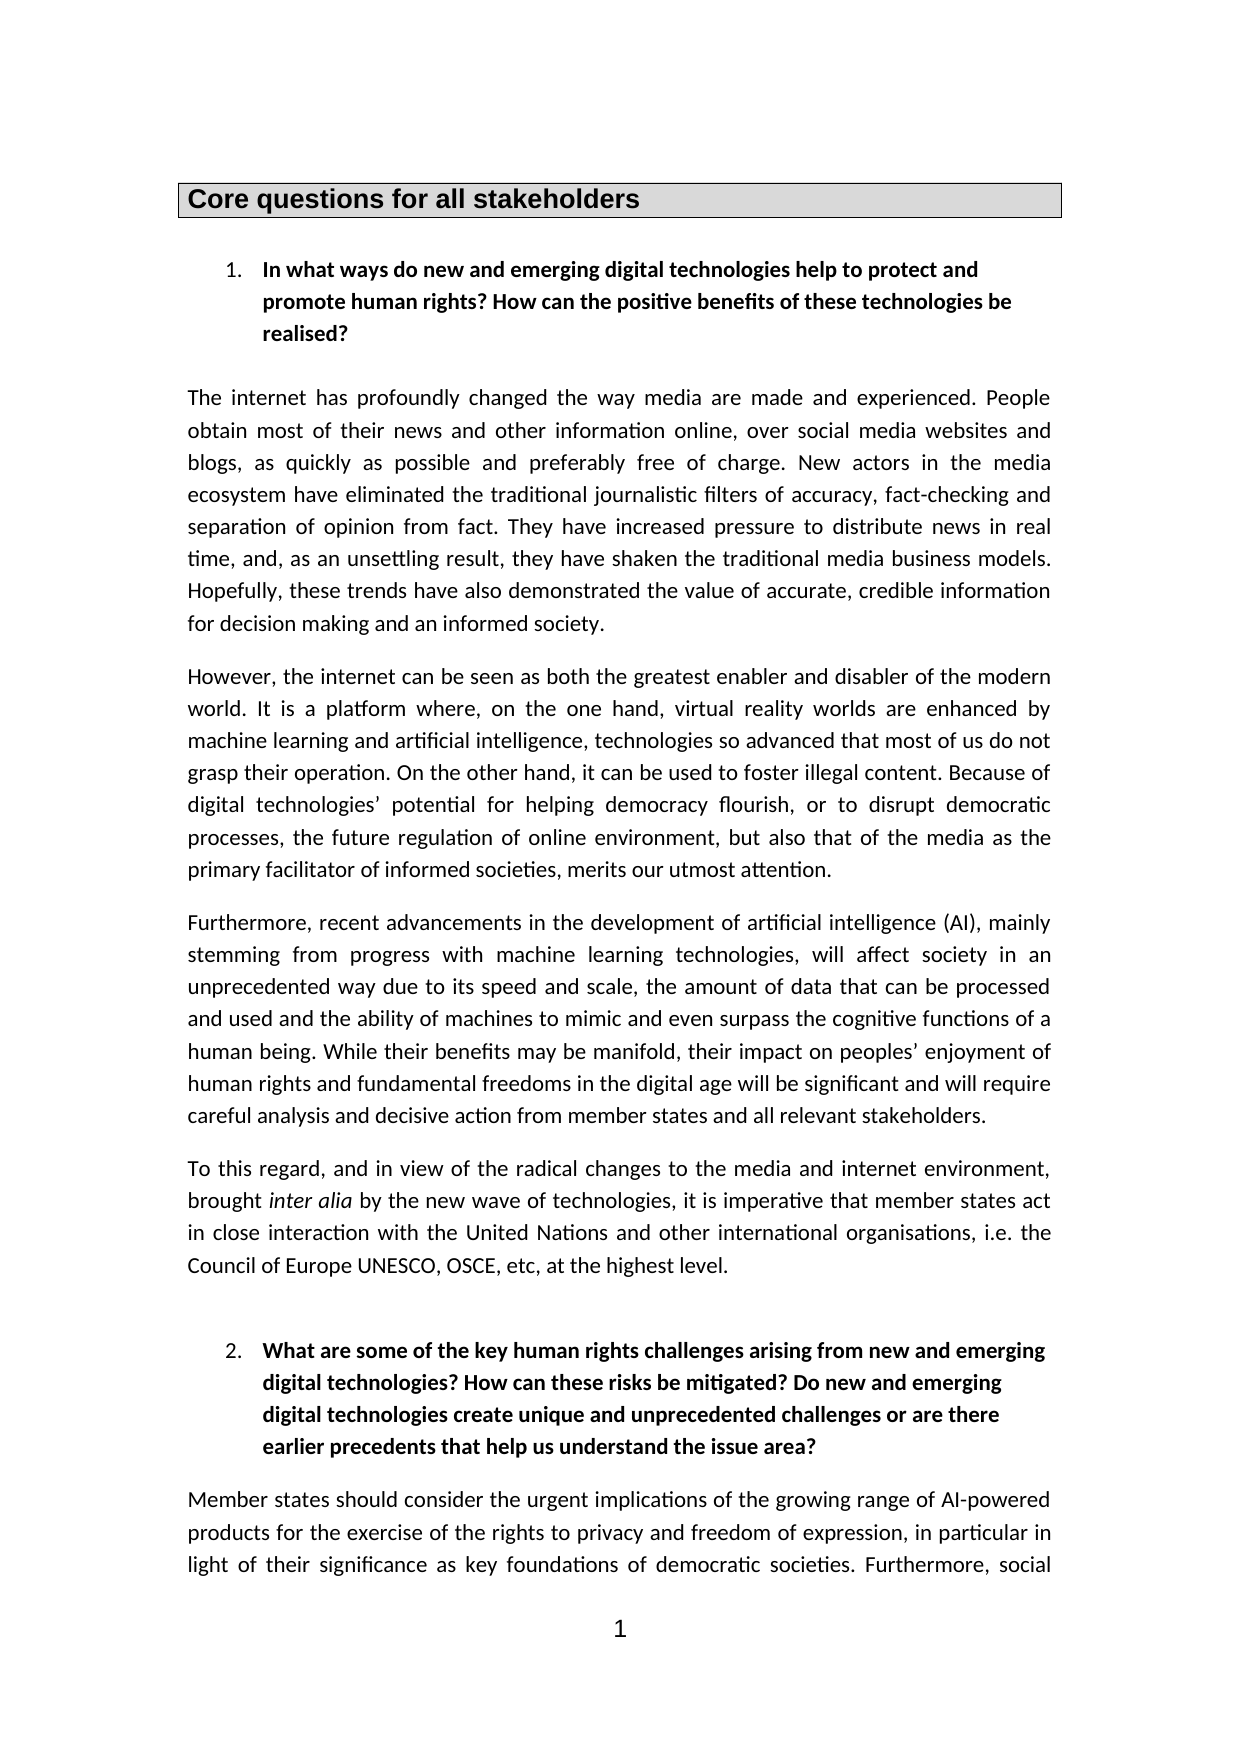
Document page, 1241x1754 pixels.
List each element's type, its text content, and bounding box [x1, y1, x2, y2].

text The internet has profoundly changed the way media are made and experienced. People obtain most of their news and other information online, over social media websites and blogs, as quickly as possible and preferably free of charge. New actors in the media ecosystem have eliminated the traditional journalistic filters of accuracy, fact-checking and separation of opinion from fact. They have increased pressure to distribute news in real time, and, as an unsettling result, they have shaken the traditional media business models. Hopefully, these trends have also demonstrated the value of accurate, credible information for decision making and an informed society. [187, 383, 1053, 637]
list In what ways do new and emerging digital technologies help to protect and promote human rights? How can the positive benefits of these technologies be realised? [225, 255, 1053, 347]
list What are some of the key human rights challenges arising from new and emerging digital technologies? How can these risks be mitigated? Do new and emerging digital technologies create unique and unprecedented challenges or are there earlier precedents that help us understand the issue area? [225, 1336, 1053, 1461]
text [187, 1486, 1053, 1578]
text However, the internet can be seen as both the greatest enabler and disabler of the modern world. It is a platform where, on the one hand, virtual reality worlds are enhanced by machine learning and artificial intelligence, technologies so advanced that most of us do not grasp their operation. On the other hand, it can be used to foster illegal content. Because of digital technologies’ potential for helping democracy flourish, or to disrupt democratic processes, the future regulation of online environment, but also that of the media as the primary facilitator of informed societies, merits our utmost attention. [187, 662, 1053, 883]
text Core questions for all stakeholders [179, 184, 1061, 217]
text To this regard, and in view of the radical changes to the media and internet environment, brought inter alia by the new wave of technologies, it is imperative that member states act in close interaction with the United Nations and other international organisations, i.e. the Council of Europe UNESCO, OSCE, etc, at the highest level. [187, 1154, 1053, 1279]
text Furthermore, recent advancements in the development of artificial intelligence (AI), mainly stemming from progress with machine learning technologies, will affect society in an unprecedented way due to its speed and scale, the amount of data that can be processed and used and the ability of machines to mimic and even surpass the cognitive functions of a human being. While their benefits may be manifold, their impact on peoples’ enjoyment of human rights and fundamental freedoms in the digital age will be significant and will require careful analysis and decisive action from member states and all relevant stakeholders. [187, 908, 1053, 1129]
